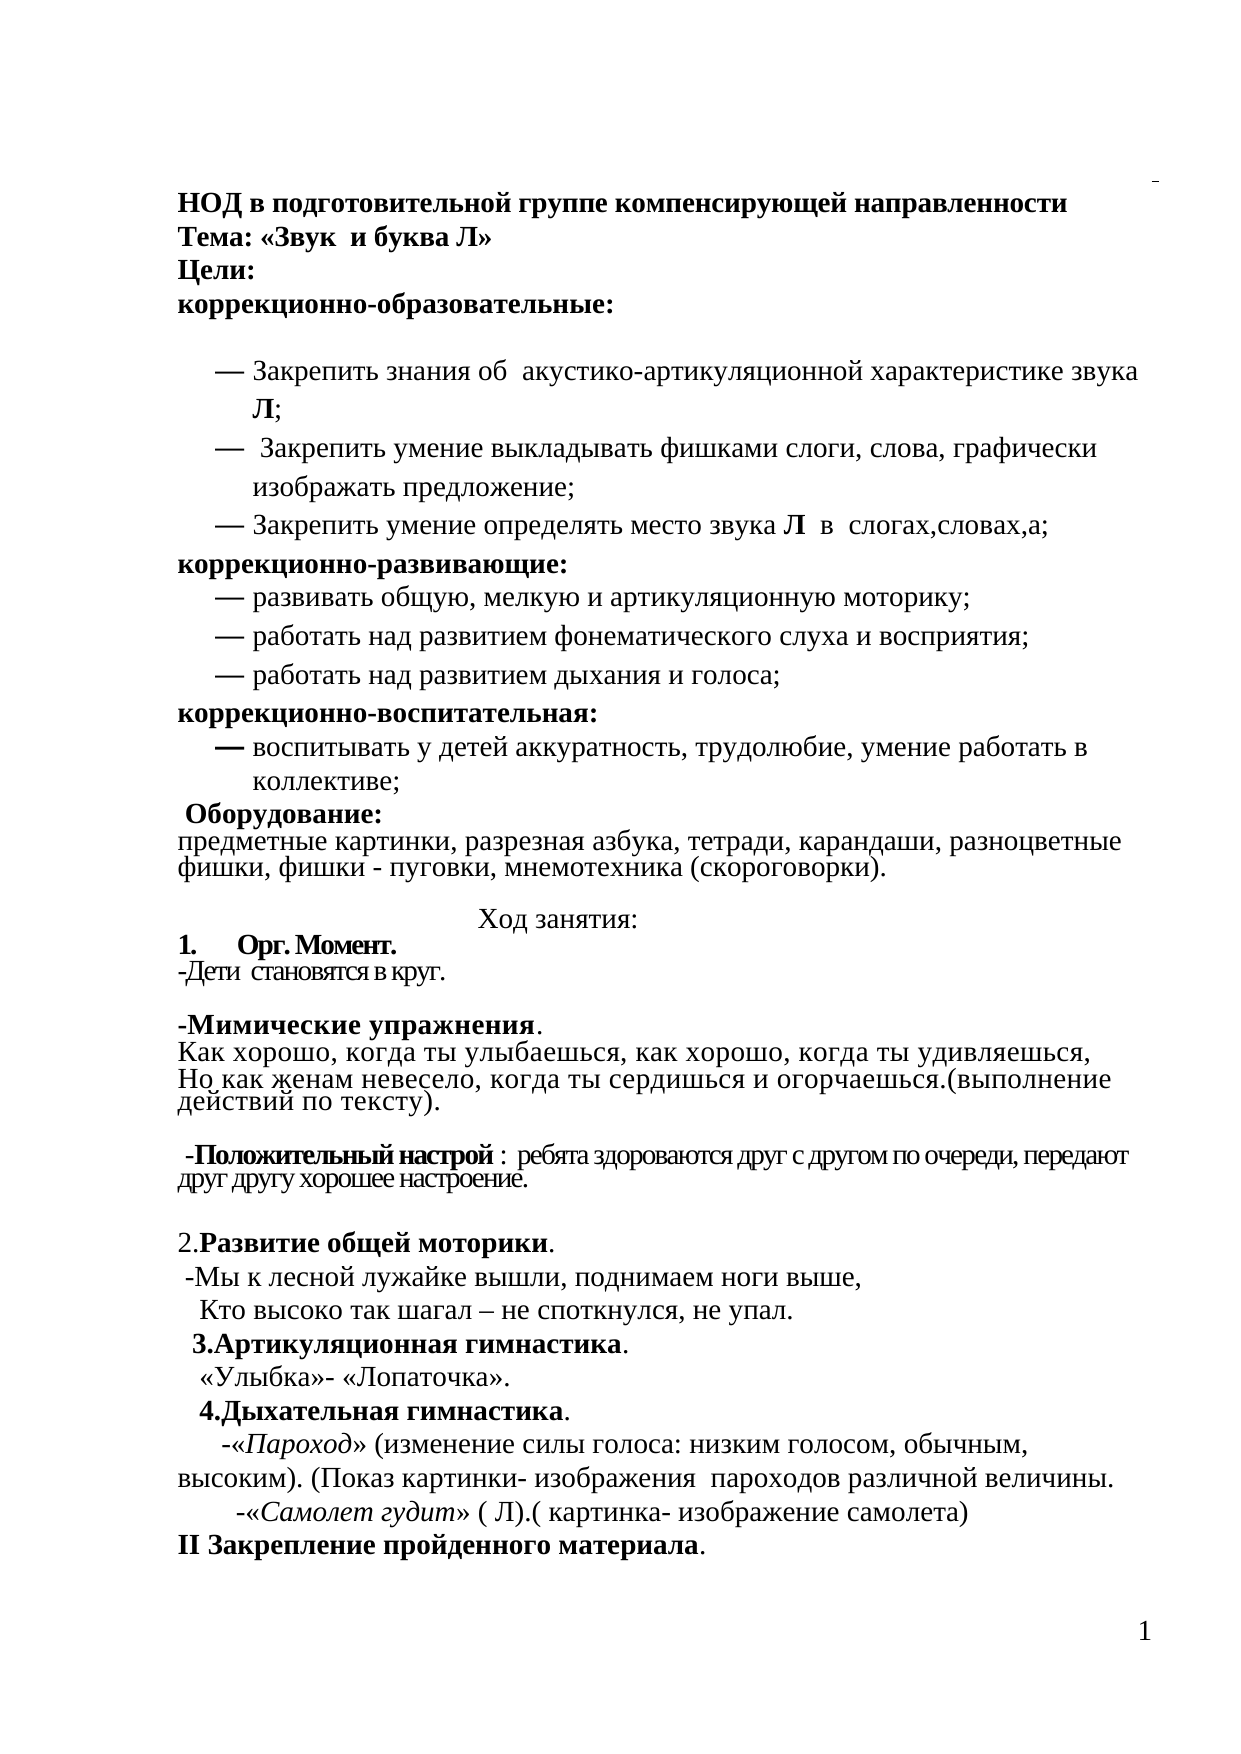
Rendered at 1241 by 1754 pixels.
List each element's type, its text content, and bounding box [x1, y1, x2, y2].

text Оборудование: [177, 796, 1152, 830]
text предметные картинки, разрезная азбука, тетради, карандаши, разноцветные фишки, фишки - пуговки, мнемотехника (скороговорки). [177, 830, 1151, 882]
text 2.Развитие общей моторики. [177, 1225, 1152, 1259]
list воспитывать у детей аккуратность, трудолюбие, умение работать в коллективе; [215, 729, 1152, 796]
text -«Пароход» (изменение силы голоса: низким голосом, обычным, высоким). (Показ картинки- изображения пароходов различной величины. [177, 1427, 1152, 1494]
text -Мы к лесной лужайке вышли, поднимаем ноги выше, [177, 1259, 1152, 1292]
text -«Самолет гудит» ( Л).( картинка- изображение самолета) [177, 1494, 1152, 1527]
text Ход занятия: [237, 908, 1152, 934]
text коррекционно-воспитательная: [177, 695, 1152, 729]
text Но как женам невесело, когда ты сердишься и огорчаешься.(выполнение действий по тексту). [177, 1070, 1152, 1115]
list Орг. Момент. [177, 934, 1152, 960]
text 4.Дыхательная гимнастика. [177, 1393, 1152, 1427]
text 3.Артикуляционная гимнастика. [177, 1326, 1152, 1359]
text НОД в подготовительной группе компенсирующей направленности [177, 185, 1152, 219]
text Тема: «Звук и буква Л» [177, 219, 1152, 252]
text Как хорошо, когда ты улыбаешься, как хорошо, когда ты удивляешься, [177, 1043, 1152, 1066]
list Закрепить знания об акустико-артикуляционной характеристике звука Л; [215, 353, 1152, 425]
text -Дети становятся в круг. [177, 960, 1152, 986]
text -Мимические упражнения. [177, 1016, 1152, 1039]
list развивать общую, мелкую и артикуляционную моторику; [215, 579, 1152, 613]
text Цели: [177, 252, 1152, 286]
text Кто высоко так шагал – не споткнулся, не упал. [177, 1292, 1152, 1326]
text «Улыбка»- «Лопаточка». [177, 1359, 1152, 1393]
list работать над развитием фонематического слуха и восприятия; [215, 618, 1152, 652]
list Закрепить умение определять место звука Л в слогах,словах,а; [215, 507, 1152, 541]
text II Закрепление пройденного материала. [177, 1527, 1152, 1561]
text коррекционно-развивающие: [177, 546, 1152, 579]
list работать над развитием дыхания и голоса; [215, 657, 1152, 690]
list Закрепить умение выкладывать фишками слоги, слова, графически изображать предложение; [215, 430, 1152, 502]
text -Положительный настрой : ребята здороваются друг с другом по очереди, передают друг другу хорошее настроение. [177, 1147, 1152, 1192]
text коррекционно-образовательные: [177, 286, 1152, 319]
